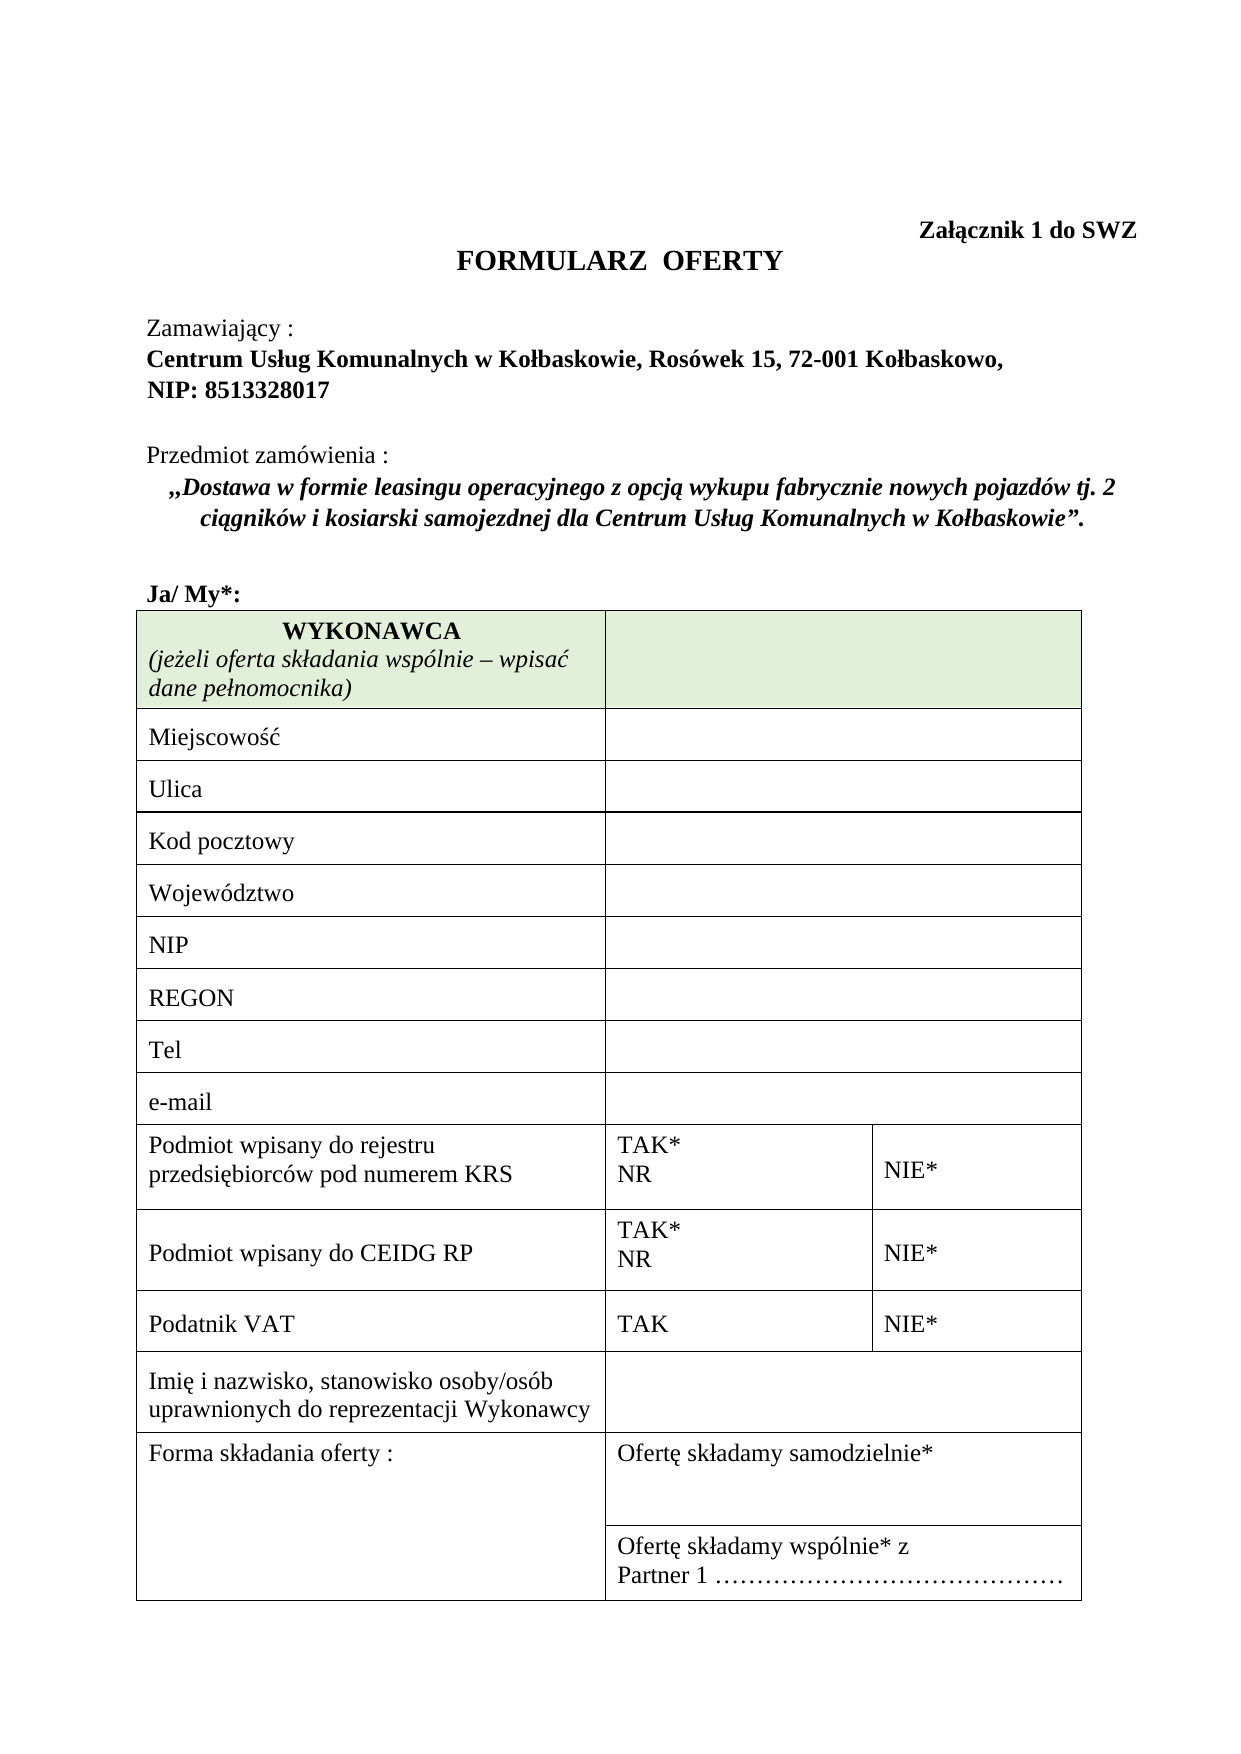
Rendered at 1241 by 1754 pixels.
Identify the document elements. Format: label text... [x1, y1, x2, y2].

table_header WYKONAWCA (jeżeli oferta składania wspólnie – wpisać dane pełnomocnika) [137, 611, 605, 707]
text Załącznik 1 do SWZ [133, 215, 1137, 243]
table_cell [606, 761, 1081, 811]
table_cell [606, 1526, 1081, 1599]
text ,,Dostawa w formie leasingu operacyjnego z opcją wykupu fabrycznie nowych pojazdów tj. 2 ciągników i kosiarski samojezdnej dla Centrum Usług Komunalnych w Kołbaskowie”. [147, 472, 1137, 531]
table_cell Województwo [137, 865, 605, 916]
table_header [606, 611, 1081, 707]
table_cell REGON [137, 969, 605, 1020]
table_cell [606, 813, 1081, 864]
subtitle FORMULARZ OFERTY [147, 243, 1092, 277]
table_cell Kod pocztowy [137, 813, 605, 864]
table_cell TAK [606, 1291, 872, 1351]
table_cell Miejscowość [137, 709, 605, 759]
table_cell Podmiot wpisany do rejestru przedsiębiorców pod numerem KRS [137, 1125, 605, 1209]
table_cell Podatnik VAT [137, 1291, 605, 1351]
table_cell NIE* [873, 1291, 1081, 1351]
subtitle Centrum Usług Komunalnych w Kołbaskowie, Rosówek 15, 72-001 Kołbaskowo, NIP: 8513328017 [146, 344, 1137, 404]
table_cell Tel [137, 1021, 605, 1072]
table_cell [606, 917, 1081, 968]
table_cell [606, 865, 1081, 916]
table_cell NIP [137, 917, 605, 968]
table_cell [606, 1073, 1081, 1124]
table_cell NIE* [873, 1125, 1081, 1209]
text Zamawiający : [146, 313, 1137, 342]
table_cell NIE* [873, 1210, 1081, 1290]
table_cell Ofertę składamy samodzielnie* [606, 1433, 1081, 1525]
table_cell [606, 1021, 1081, 1072]
table_cell Imię i nazwisko, stanowisko osoby/osób uprawnionych do reprezentacji Wykonawcy [137, 1352, 605, 1432]
text Ja/ My*: [146, 579, 1137, 607]
table_cell Ulica [137, 761, 605, 811]
table_cell [606, 1352, 1081, 1432]
table_cell e-mail [137, 1073, 605, 1124]
table_cell [606, 709, 1081, 759]
table_cell Forma składania oferty : [137, 1433, 605, 1599]
table_cell [606, 969, 1081, 1020]
table_cell Podmiot wpisany do CEIDG RP [137, 1210, 605, 1290]
table_cell TAK* NR [606, 1210, 872, 1290]
text Przedmiot zamówienia : [146, 441, 1137, 469]
table_cell TAK* NR [606, 1125, 872, 1209]
